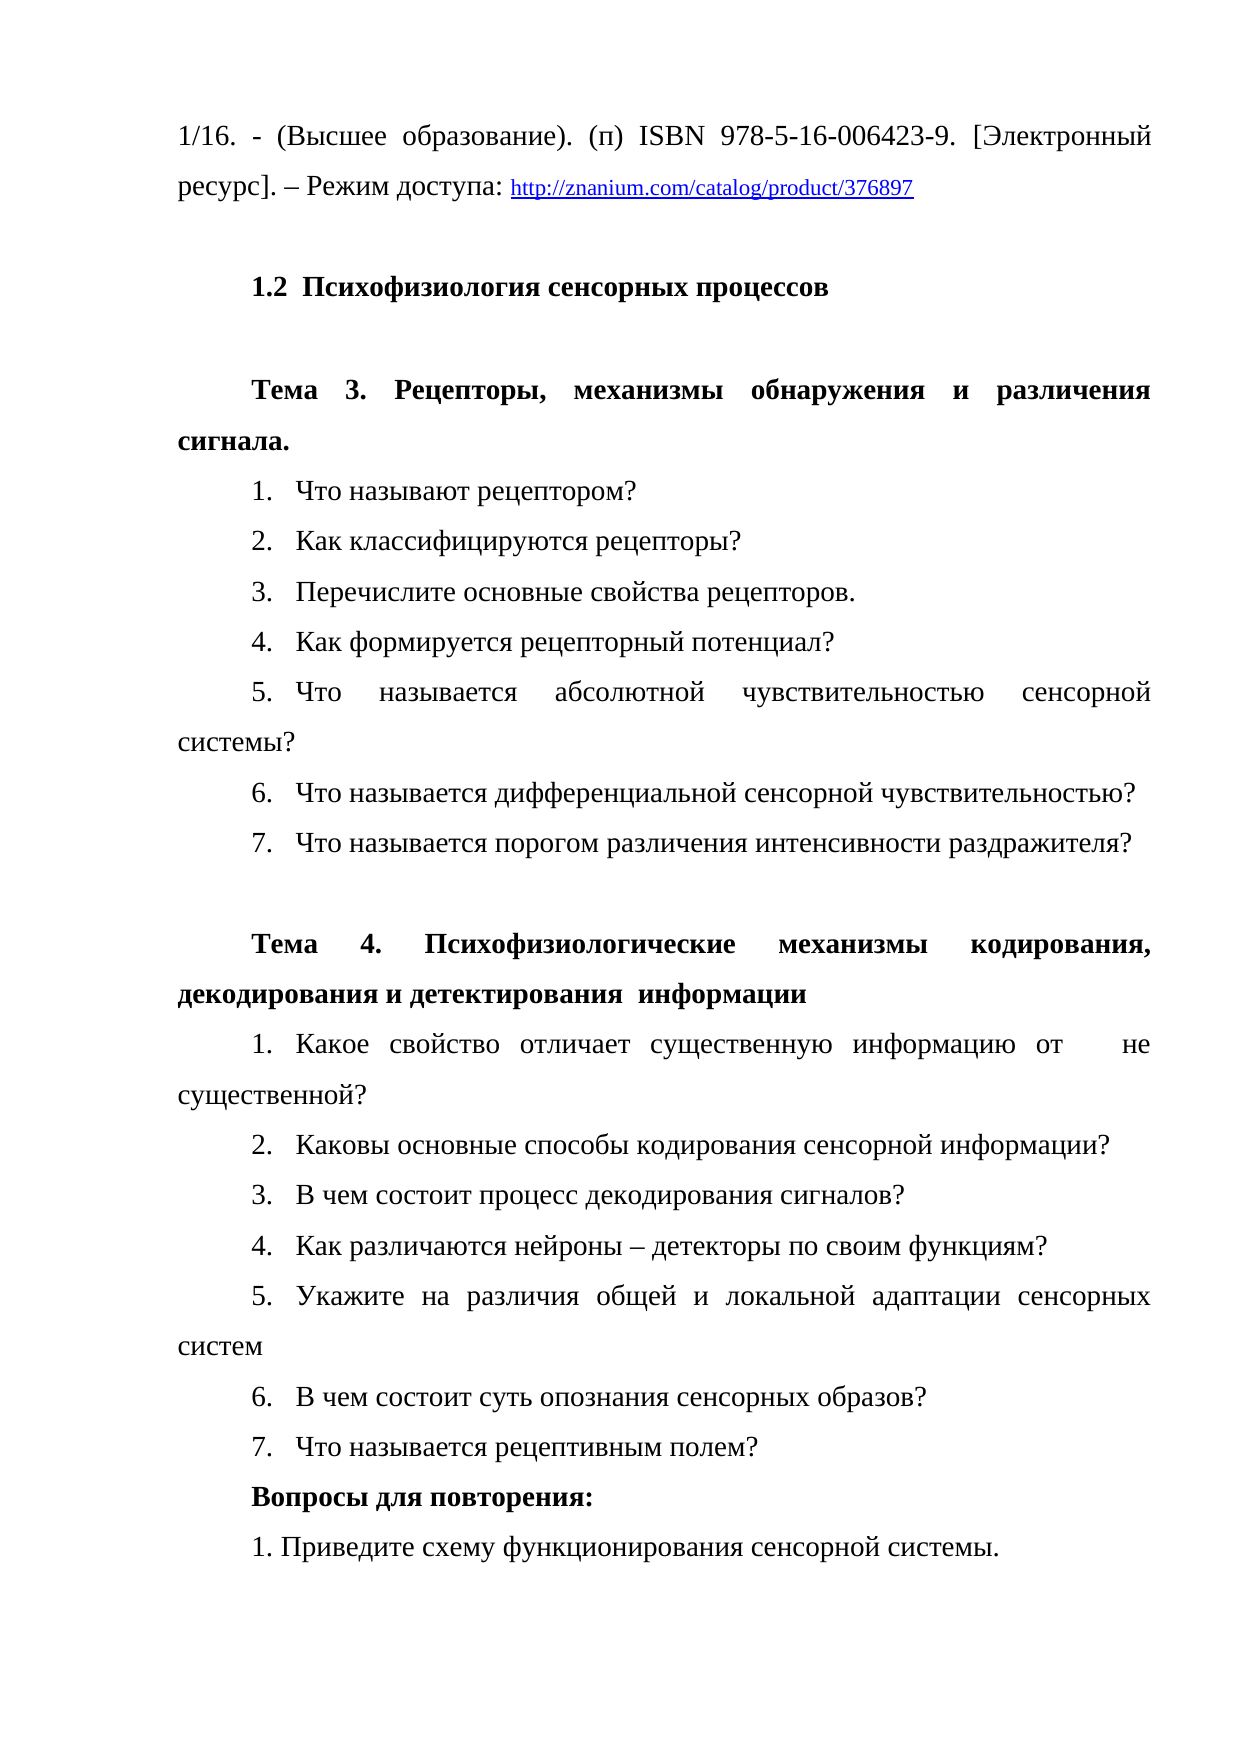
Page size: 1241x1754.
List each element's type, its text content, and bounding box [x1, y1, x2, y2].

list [177, 118, 1152, 202]
text Тема 3. Рецепторы, механизмы обнаружения и различения сигнала. [177, 372, 1152, 456]
text 5. Что называется абсолютной чувствительностью сенсорной системы? [177, 674, 1152, 758]
text 4. Как формируется рецепторный потенциал? [177, 624, 1152, 657]
text 1. Какое свойство отличает существенную информацию от не существенной? [177, 1026, 1152, 1110]
text 1. Что называют рецептором? [177, 473, 1152, 507]
text 4. Как различаются нейроны – детекторы по своим функциям? [177, 1228, 1152, 1261]
text 6. В чем состоит суть опознания сенсорных образов? [177, 1379, 1152, 1412]
text 6. Что называется дифференциальной сенсорной чувствительностью? [177, 775, 1152, 808]
text 2. Как классифицируются рецепторы? [177, 523, 1152, 557]
text Вопросы для повторения: [177, 1479, 1152, 1513]
text 5. Укажите на различия общей и локальной адаптации сенсорных систем [177, 1278, 1152, 1362]
text 2. Каковы основные способы кодирования сенсорной информации? [177, 1127, 1152, 1161]
text 3. Перечислите основные свойства рецепторов. [177, 574, 1152, 607]
text 7. Что называется рецептивным полем? [177, 1429, 1152, 1462]
text Тема 4. Психофизиологические механизмы кодирования, декодирования и детектирования информации [177, 926, 1152, 1010]
list Приведите схему функционирования сенсорной системы. [177, 1529, 1152, 1563]
text 7. Что называется порогом различения интенсивности раздражителя? [177, 825, 1152, 859]
subtitle 1.2 Психофизиология сенсорных процессов [177, 269, 1152, 303]
text 3. В чем состоит процесс декодирования сигналов? [177, 1177, 1152, 1211]
